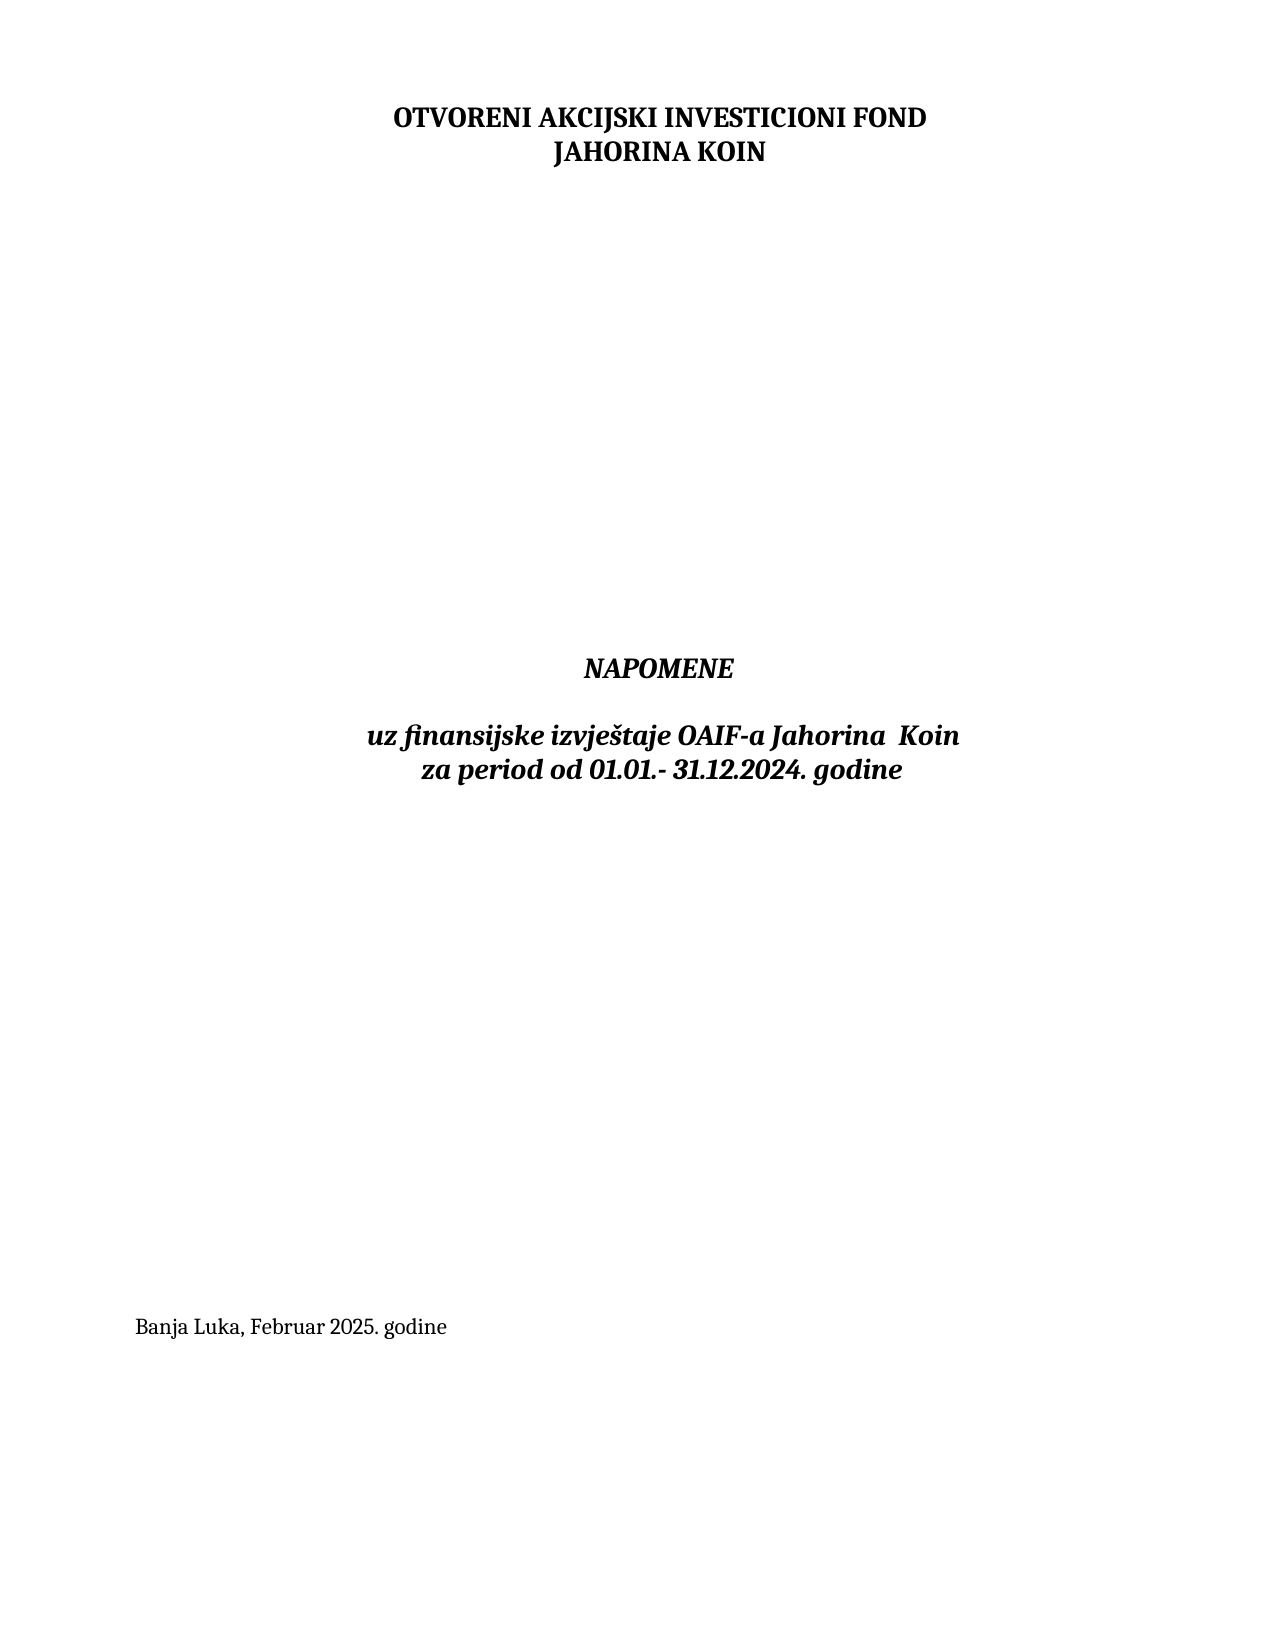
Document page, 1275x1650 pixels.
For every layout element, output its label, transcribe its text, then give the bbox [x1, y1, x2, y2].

text uz finansijske izvještaje OAIF-a Jahorina Koin [135, 719, 1185, 753]
text za period od 01.01.- 31.12.2024. godine [135, 753, 1185, 787]
text NAPOMENE [135, 652, 1185, 686]
text JAHORINA KOIN [135, 135, 1185, 168]
text Banja Luka, Februar 2025. godine [135, 1314, 1185, 1340]
text OTVORENI AKCIJSKI INVESTICIONI FOND [135, 101, 1185, 135]
